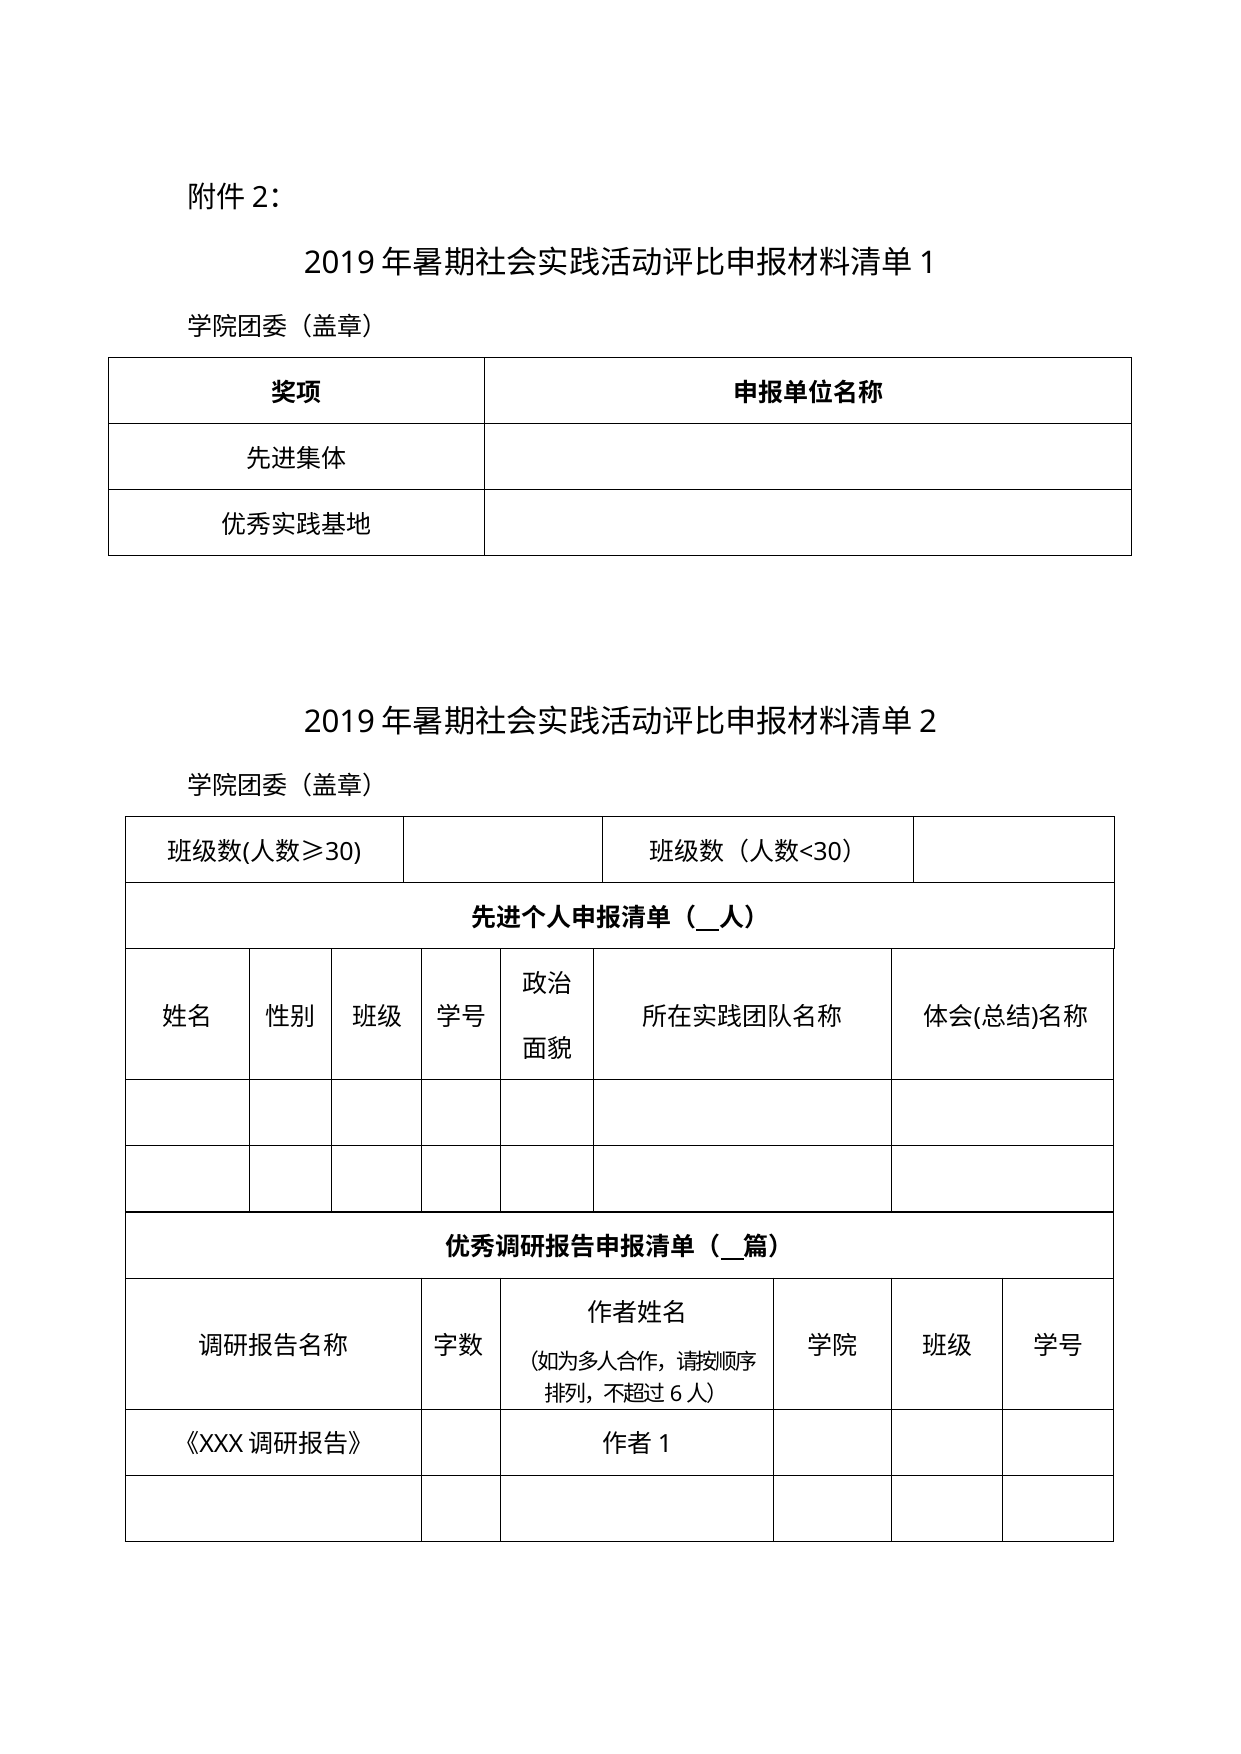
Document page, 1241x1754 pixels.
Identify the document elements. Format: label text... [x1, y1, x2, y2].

table_cell [892, 1080, 1113, 1145]
table_cell [126, 1080, 249, 1145]
text 学院团委（盖章） [187, 751, 1053, 816]
table_cell 学号 [1003, 1279, 1113, 1408]
table_cell [422, 1080, 500, 1145]
table_cell [501, 1080, 593, 1145]
table_cell [422, 1476, 500, 1541]
table_cell 《XXX调研报告》 [126, 1410, 421, 1474]
table_header 班级数（人数<30） [603, 817, 913, 882]
table_cell [332, 1146, 421, 1211]
table_cell 姓名 [126, 949, 249, 1079]
table_cell [1003, 1410, 1113, 1474]
table_cell [126, 1476, 421, 1541]
table_cell 调研报告名称 [126, 1279, 421, 1408]
table_cell [501, 1476, 773, 1541]
table_cell [332, 1080, 421, 1145]
table_cell [594, 1146, 891, 1211]
text 附件2： [187, 162, 1053, 227]
table_cell [774, 1410, 891, 1474]
table_cell [250, 1080, 331, 1145]
table_cell 班级 [892, 1279, 1002, 1408]
table_header [914, 817, 1114, 882]
table_cell [892, 1410, 1002, 1474]
table_cell 字数 [422, 1279, 500, 1408]
table_cell 先进个人申报清单（ 人） [126, 883, 1114, 948]
table_cell 学院 [774, 1279, 891, 1408]
table_cell 作者1 [501, 1410, 773, 1474]
table_cell 性别 [250, 949, 331, 1079]
table_header 申报单位名称 [485, 358, 1131, 423]
table_header 班级数(人数≥30) [126, 817, 403, 882]
table_cell [1003, 1476, 1113, 1541]
table_cell [422, 1146, 500, 1211]
table_header [404, 817, 602, 882]
table_cell 所在实践团队名称 [594, 949, 891, 1079]
table_cell 优秀实践基地 [109, 490, 484, 555]
text 学院团委（盖章） [187, 292, 1053, 357]
table_cell 班级 [332, 949, 421, 1079]
table_cell 优秀调研报告申报清单（ 篇） [126, 1213, 1113, 1277]
table_cell 先进集体 [109, 424, 484, 489]
table_cell [892, 1146, 1113, 1211]
table_cell [892, 1476, 1002, 1541]
table_cell 政治面貌 [501, 949, 593, 1079]
table_cell 作者姓名 （如为多人合作，请按顺序排列，不超过6人） [501, 1279, 773, 1408]
table_cell 体会(总结)名称 [892, 949, 1113, 1079]
table_cell 学号 [422, 949, 500, 1079]
text 2019年暑期社会实践活动评比申报材料清单1 [187, 227, 1053, 292]
table_cell [774, 1476, 891, 1541]
table_cell [126, 1146, 249, 1211]
table_cell [422, 1410, 500, 1474]
table_cell [250, 1146, 331, 1211]
table_cell [594, 1080, 891, 1145]
text 2019年暑期社会实践活动评比申报材料清单2 [187, 686, 1053, 751]
table_cell [485, 490, 1131, 555]
table_cell [485, 424, 1131, 489]
table_header 奖项 [109, 358, 484, 423]
table_cell [501, 1146, 593, 1211]
